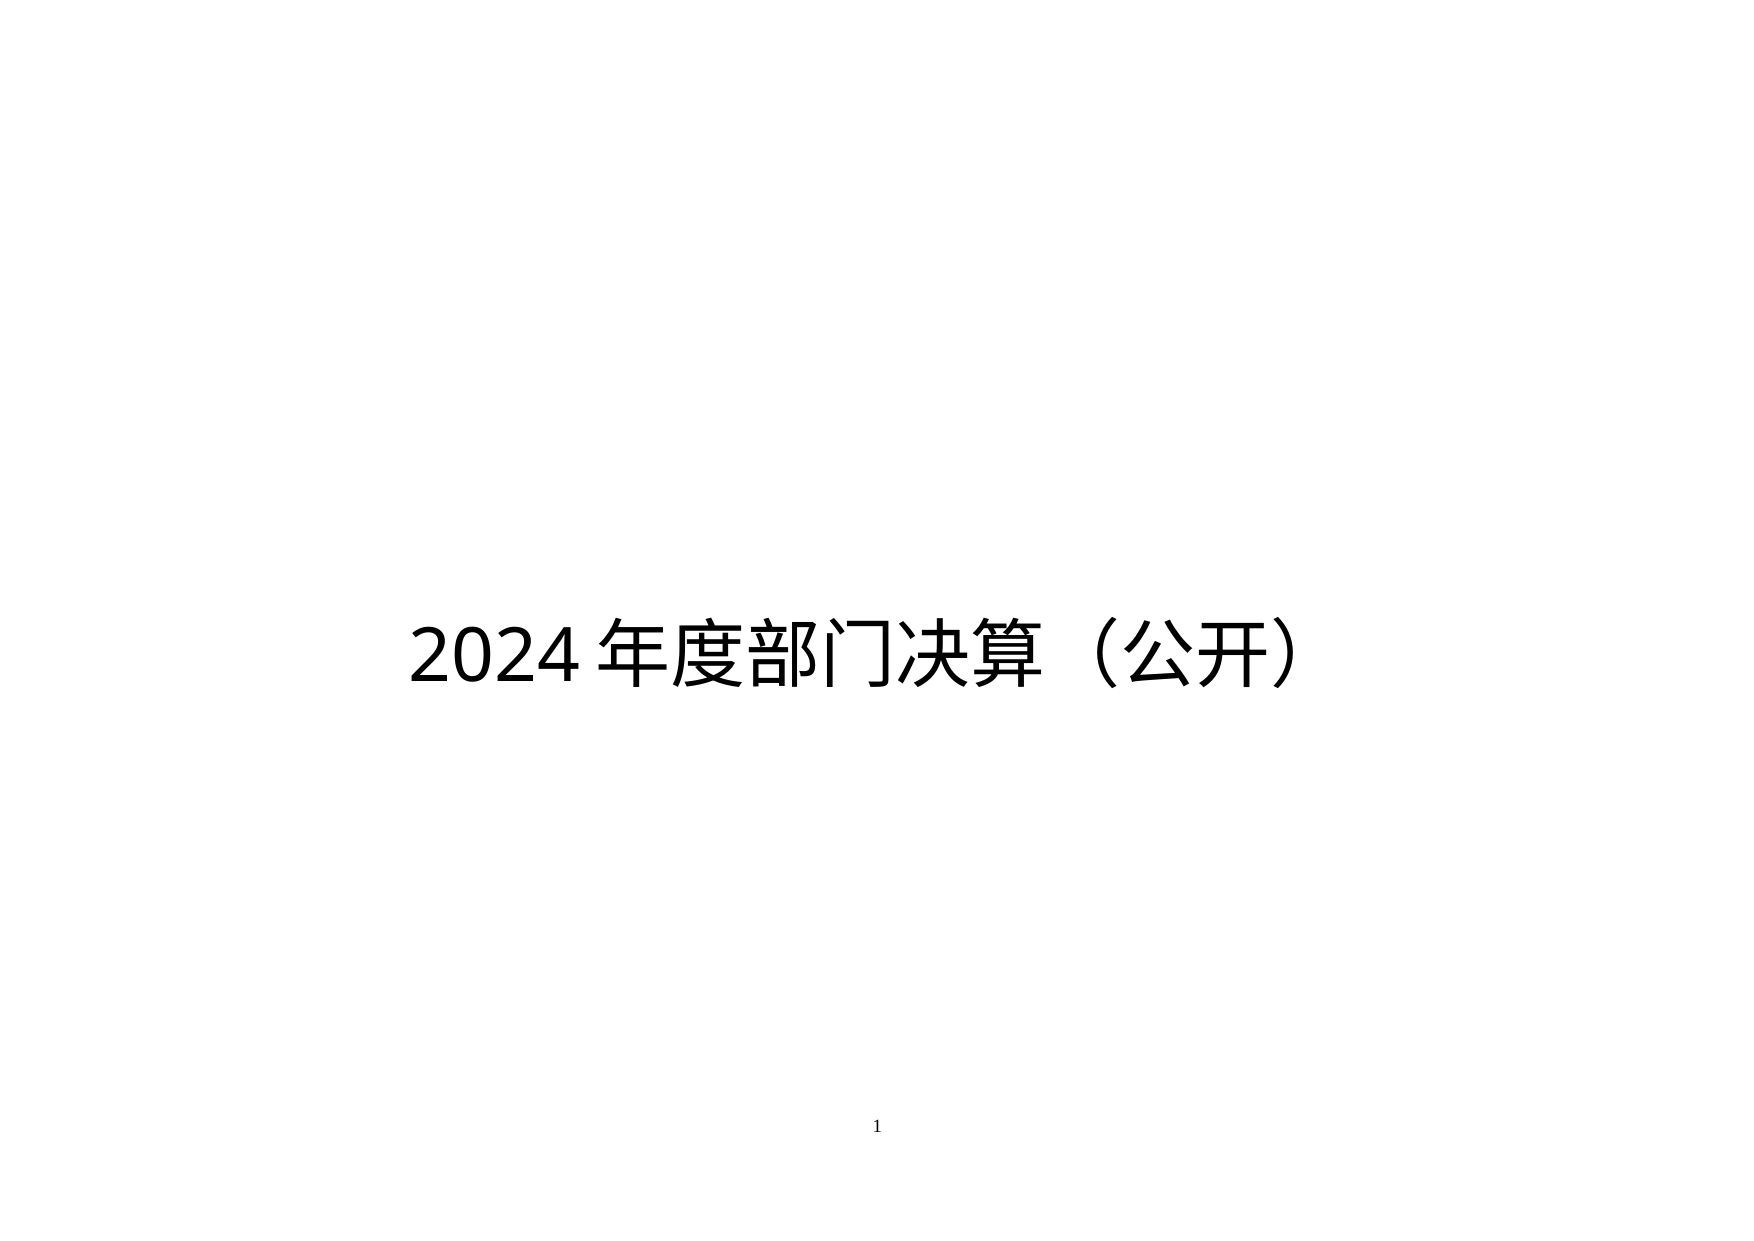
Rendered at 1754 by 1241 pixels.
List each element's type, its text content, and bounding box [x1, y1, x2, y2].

text 2024年度部门决算（公开） [118, 584, 1636, 714]
